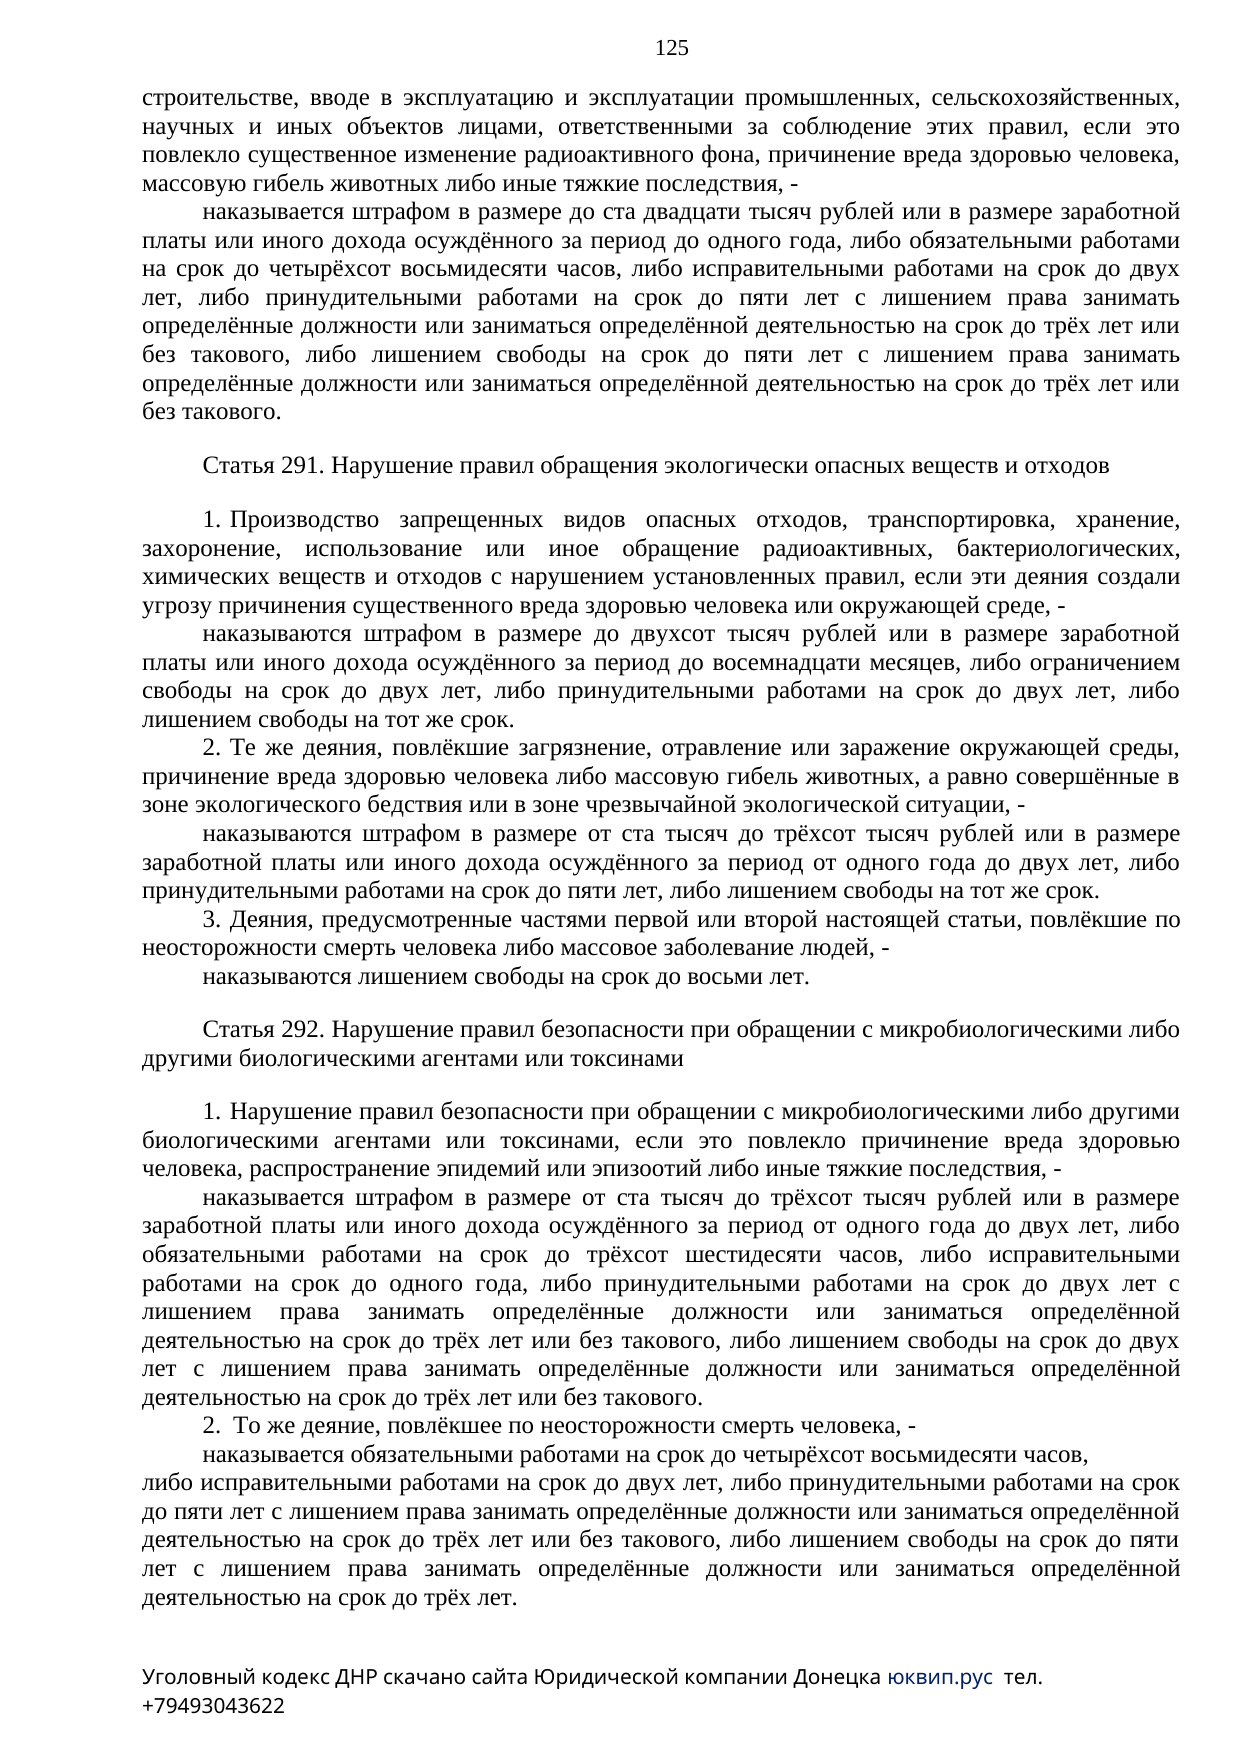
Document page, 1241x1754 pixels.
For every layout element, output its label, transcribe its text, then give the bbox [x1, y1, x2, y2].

text наказывается обязательными работами на срок до четырёхсот восьмидесяти часов, [142, 1439, 1181, 1468]
list Нарушение правил безопасности при обращении с микробиологическими либо другими биологическими агентами или токсинами, если это повлекло причинение вреда здоровью человека, распространение эпидемий или эпизоотий либо иные тяжкие последствия, - [142, 1097, 1181, 1183]
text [142, 83, 1181, 197]
text наказываются штрафом в размере от ста тысяч до трёхсот тысяч рублей или в размере заработной платы или иного дохода осуждённого за период от одного года до двух лет, либо принудительными работами на срок до пяти лет, либо лишением свободы на тот же срок. [142, 819, 1181, 904]
text наказывается штрафом в размере от ста тысяч до трёхсот тысяч рублей или в размере заработной платы или иного дохода осуждённого за период от одного года до двух лет, либо обязательными работами на срок до трёхсот шестидесяти часов, либо исправительными работами на срок до одного года, либо принудительными работами на срок до двух лет с лишением права занимать определённые должности или заниматься определённой деятельностью на срок до трёх лет или без такового, либо лишением свободы на срок до двух лет с лишением права занимать определённые должности или заниматься определённой деятельностью на срок до трёх лет или без такового. [142, 1183, 1181, 1411]
text Статья 291. Нарушение правил обращения экологически опасных веществ и отходов [142, 453, 1181, 478]
list То же деяние, повлёкшее по неосторожности смерть человека, - [142, 1411, 1181, 1439]
list Производство запрещенных видов опасных отходов, транспортировка, хранение, захоронение, использование или иное обращение радиоактивных, бактериологических, химических веществ и отходов с нарушением установленных правил, если эти деяния создали угрозу причинения существенного вреда здоровью человека или окружающей среде, - [142, 505, 1181, 619]
text Статья 292. Нарушение правил безопасности при обращении с микробиологическими либо другими биологическими агентами или токсинами [142, 1015, 1181, 1072]
text наказываются лишением свободы на срок до восьми лет. [142, 961, 1181, 990]
list Деяния, предусмотренные частями первой или второй настоящей статьи, повлёкшие по неосторожности смерть человека либо массовое заболевание людей, - [142, 904, 1181, 961]
text наказываются штрафом в размере до двухсот тысяч рублей или в размере заработной платы или иного дохода осуждённого за период до восемнадцати месяцев, либо ограничением свободы на срок до двух лет, либо принудительными работами на срок до двух лет, либо лишением свободы на тот же срок. [142, 619, 1181, 733]
text наказывается штрафом в размере до ста двадцати тысяч рублей или в размере заработной платы или иного дохода осуждённого за период до одного года, либо обязательными работами на срок до четырёхсот восьмидесяти часов, либо исправительными работами на срок до двух лет, либо принудительными работами на срок до пяти лет с лишением права занимать определённые должности или заниматься определённой деятельностью на срок до трёх лет или без такового, либо лишением свободы на срок до пяти лет с лишением права занимать определённые должности или заниматься определённой деятельностью на срок до трёх лет или без такового. [142, 197, 1181, 425]
list Те же деяния, повлёкшие загрязнение, отравление или заражение окружающей среды, причинение вреда здоровью человека либо массовую гибель животных, а равно совершённые в зоне экологического бедствия или в зоне чрезвычайной экологической ситуации, - [142, 733, 1181, 819]
text либо исправительными работами на срок до двух лет, либо принудительными работами на срок до пяти лет с лишением права занимать определённые должности или заниматься определённой деятельностью на срок до трёх лет или без такового, либо лишением свободы на срок до пяти лет с лишением права занимать определённые должности или заниматься определённой деятельностью на срок до трёх лет. [142, 1468, 1181, 1611]
